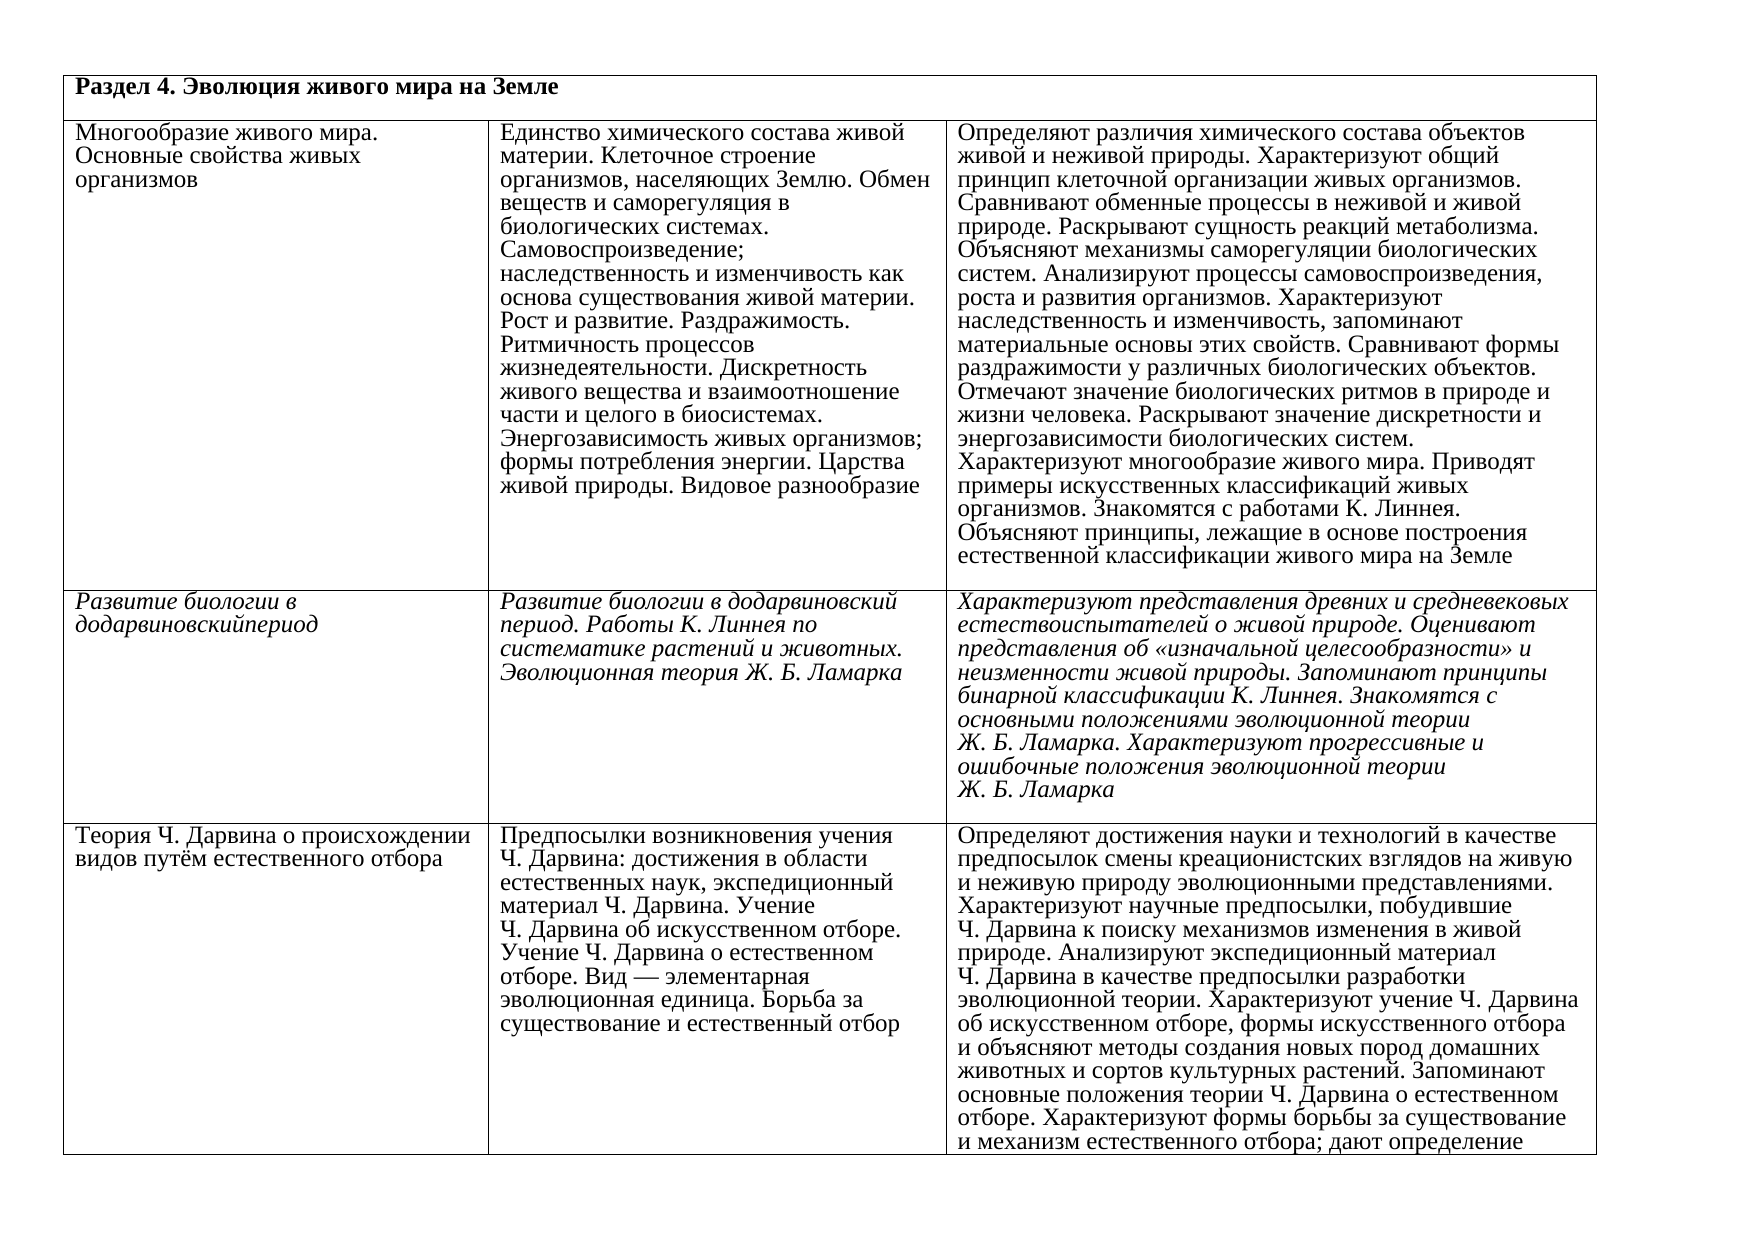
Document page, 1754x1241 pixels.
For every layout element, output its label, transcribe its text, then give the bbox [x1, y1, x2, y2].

table_cell Раздел 4. Эволюция живого мира на Земле [64, 76, 1596, 120]
table_cell Развитие биологии в додарвиновский период. Работы К. Линнея по систематике растений и животных. Эволюционная теория Ж. Б. Ламарка [489, 591, 946, 823]
table_cell Развитие биологии в додарвиновскийпериод [64, 591, 488, 823]
table_cell Многообразие живого мира. Основные свойства живых организмов [64, 121, 488, 589]
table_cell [947, 824, 1596, 1154]
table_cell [489, 824, 946, 1154]
table_cell Определяют различия химического состава объектов живой и неживой природы. Характеризуют общий принцип клеточной организации живых организмов. Сравнивают обменные процессы в неживой и живой природе. Раскрывают сущность реакций метаболизма. Объясняют механизмы саморегуляции биологических систем. Анализируют процессы самовоспроизведения, роста и развития организмов. Характеризуют наследственность и изменчивость, запоминают материальные основы этих свойств. Сравнивают формы раздражимости у различных биологических объектов. Отмечают значение биологических ритмов в природе и жизни человека. Раскрывают значение дискретности и энергозависимости биологических систем. Характеризуют многообразие живого мира. Приводят примеры искусственных классификаций живых организмов. Знакомятся с работами К. Линнея. Объясняют принципы, лежащие в основе построения естественной классификации живого мира на Земле [947, 121, 1596, 589]
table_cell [64, 824, 488, 1154]
table_cell Единство химического состава живой материи. Клеточное строение организмов, населяющих Землю. Обмен веществ и саморегуляция в биологических системах. Самовоспроизведение; наследственность и изменчивость как основа существования живой материи. Рост и развитие. Раздражимость. Ритмичность процессов жизнедеятельности. Дискретность живого вещества и взаимоотношение части и целого в биосистемах. Энергозависимость живых организмов; формы потребления энергии. Царства живой природы. Видовое разнообразие [489, 121, 946, 589]
table_cell Характеризуют представления древних и средневековых естествоиспытателей о живой природе. Оценивают представления об «изначальной целесообразности» и неизменности живой природы. Запоминают принципы бинарной классификации К. Линнея. Знакомятся с основными положениями эволюционной теории Ж. Б. Ламарка. Характеризуют прогрессивные и ошибочные положения эволюционной теории Ж. Б. Ламарка [947, 591, 1596, 823]
